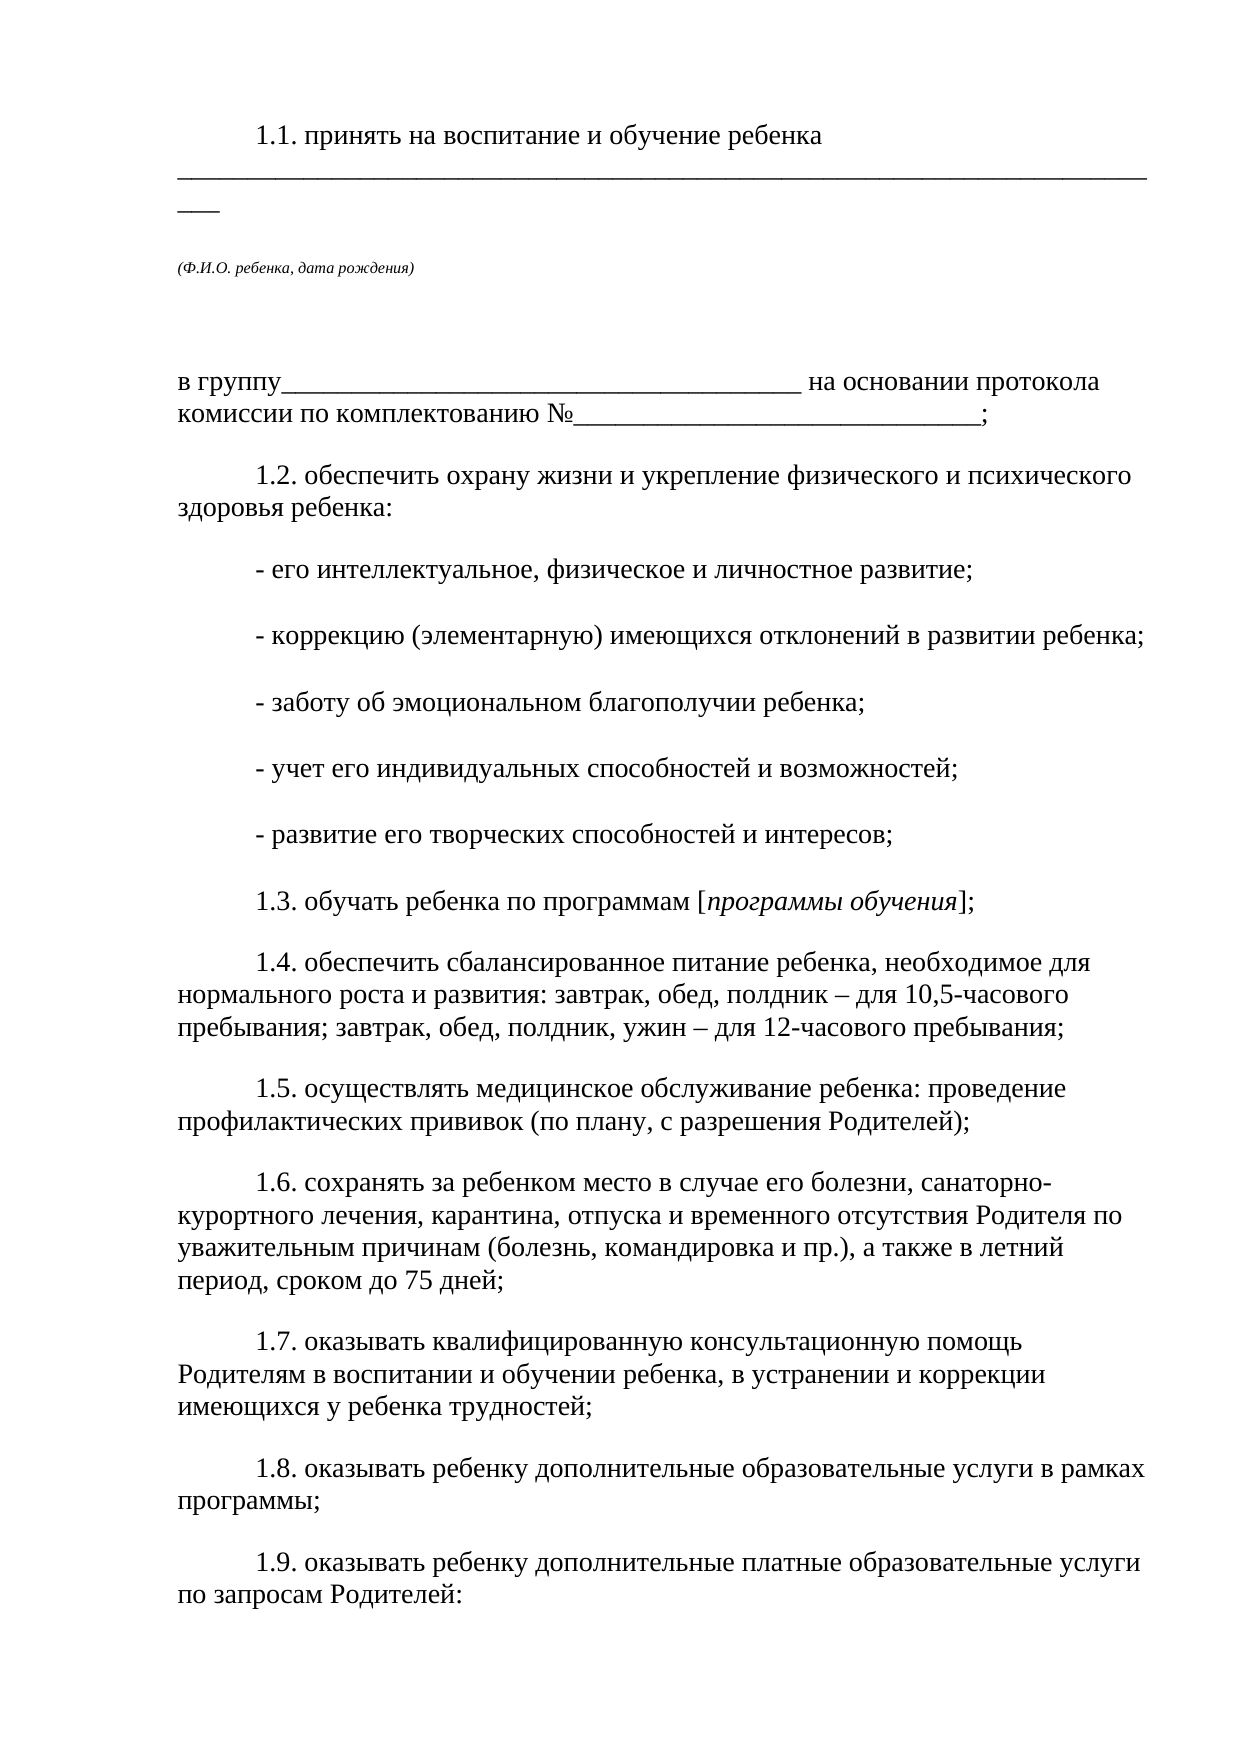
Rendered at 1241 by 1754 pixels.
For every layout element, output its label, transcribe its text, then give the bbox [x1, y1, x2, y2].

text - развитие его творческих способностей и интересов; [215, 817, 1152, 850]
text 1.3. обучать ребенка по программам [программы обучения]; [177, 884, 1152, 916]
text 1.1. принять на воспитание и обучение ребенка ________________________________________________________________________ [177, 118, 1152, 215]
text 1.7. оказывать квалифицированную консультационную помощь Родителям в воспитании и обучении ребенка, в устранении и коррекции имеющихся у ребенка трудностей; [177, 1324, 1152, 1421]
text 1.6. сохранять за ребенком место в случае его болезни, санаторно-курортного лечения, карантина, отпуска и временного отсутствия Родителя по уважительным причинам (болезнь, командировка и пр.), а также в летний период, сроком до 75 дней; [177, 1166, 1152, 1295]
text 1.4. обеспечить сбалансированное питание ребенка, необходимое для нормального роста и развития: завтрак, обед, полдник – для 10,5-часового пребывания; завтрак, обед, полдник, ужин – для 12-часового пребывания; [177, 945, 1152, 1042]
text - заботу об эмоциональном благополучии ребенка; [215, 684, 1152, 717]
text 1.8. оказывать ребенку дополнительные образовательные услуги в рамках программы; [177, 1451, 1152, 1515]
text 1.2. обеспечить охрану жизни и укрепление физического и психического здоровья ребенка: [177, 458, 1152, 523]
text - коррекцию (элементарную) имеющихся отклонений в развитии ребенка; [215, 618, 1152, 651]
text - его интеллектуальное, физическое и личностное развитие; [215, 552, 1152, 584]
text 1.9. оказывать ребенку дополнительные платные образовательные услуги по запросам Родителей: [177, 1544, 1152, 1609]
text (Ф.И.О. ребенка, дата рождения) [177, 244, 1152, 277]
text в группу_____________________________________ на основании протокола комиссии по комплектованию №_____________________________; [177, 364, 1152, 429]
text - учет его индивидуальных способностей и возможностей; [215, 751, 1152, 783]
text 1.5. осуществлять медицинское обслуживание ребенка: проведение профилактических прививок (по плану, с разрешения Родителей); [177, 1072, 1152, 1136]
